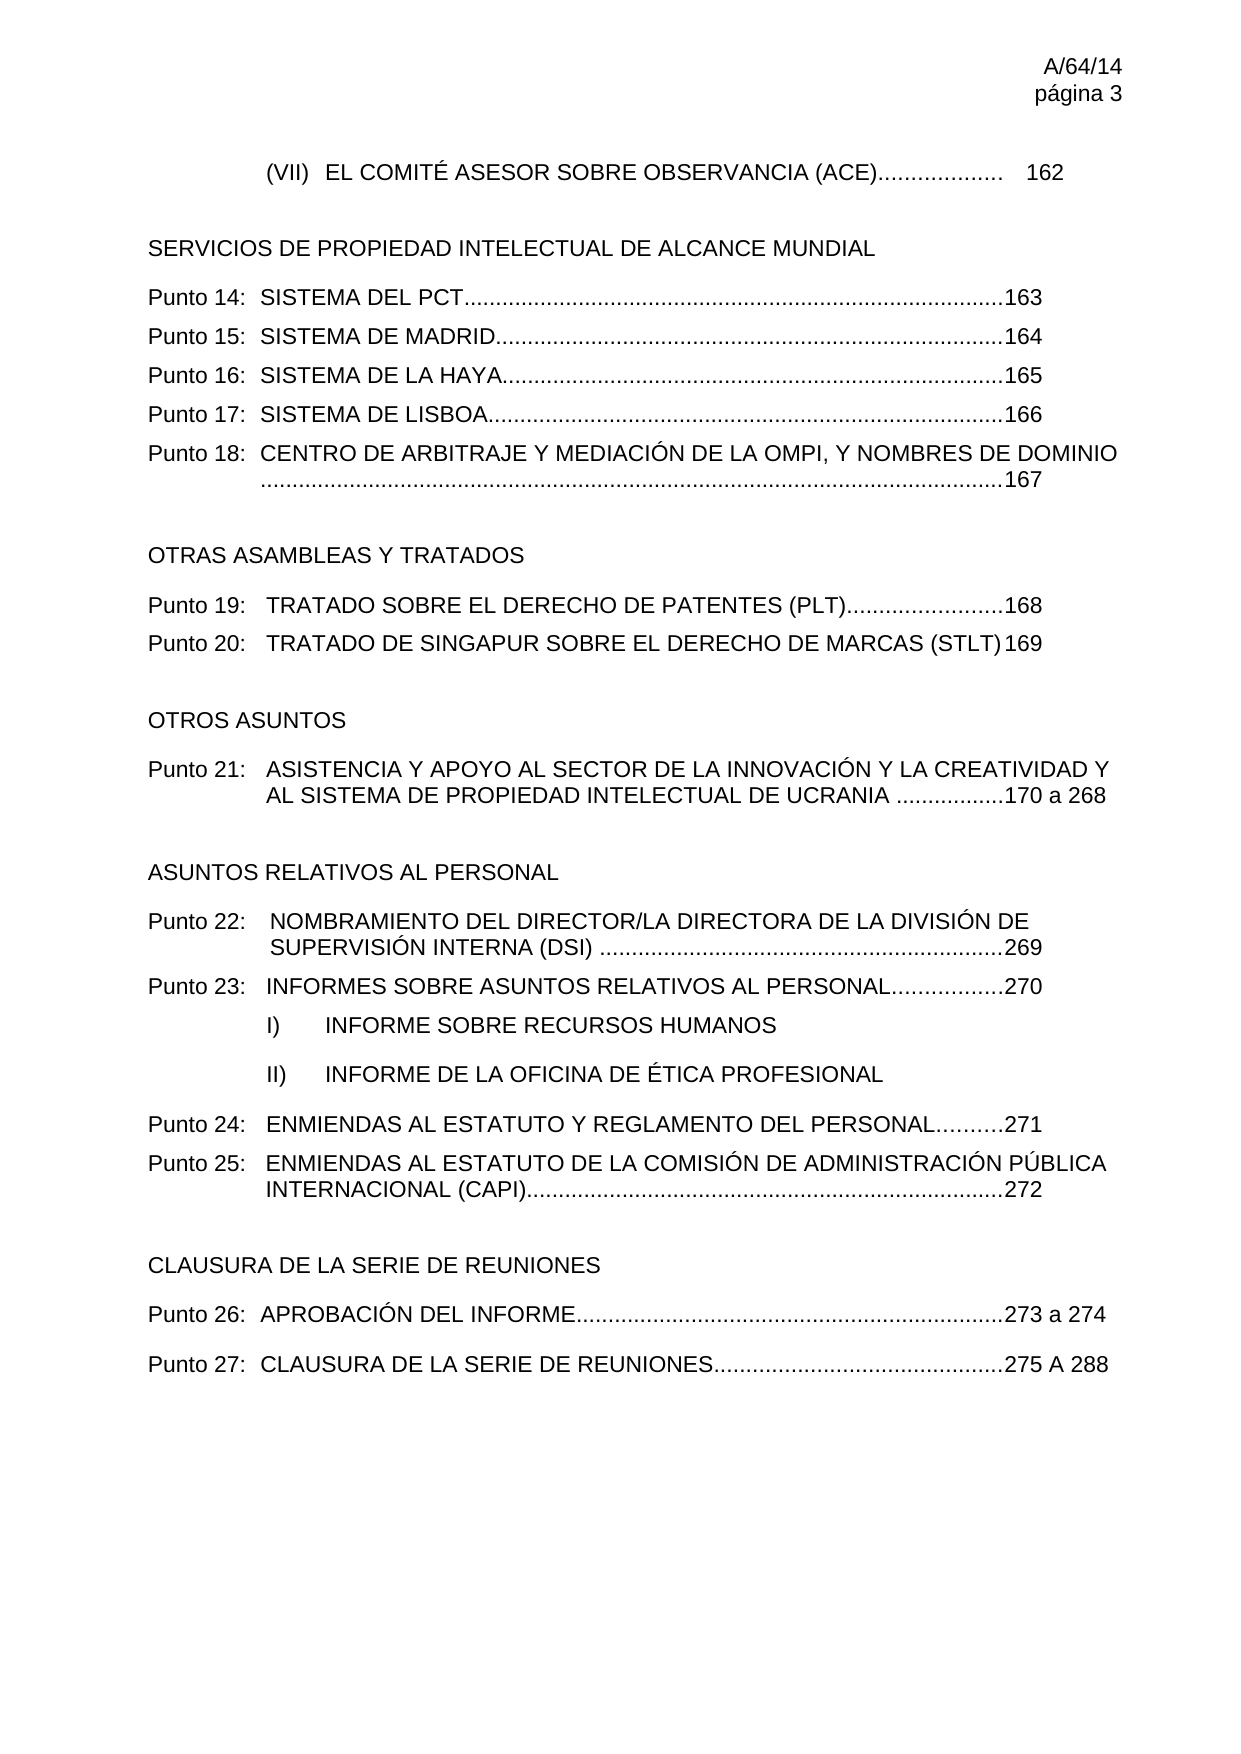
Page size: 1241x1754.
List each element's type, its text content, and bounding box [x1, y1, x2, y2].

text Punto 25: ENMIENDAS AL ESTATUTO DE LA COMISIÓN DE ADMINISTRACIÓN PÚBLICA INTERNACIONAL (CAPI) 272 [148, 1149, 1122, 1202]
text Punto 22: NOMBRAMIENTO DEL DIRECTOR/LA DIRECTORA DE LA DIVISIÓN DE SUPERVISIÓN INTERNA (DSI) 269 [148, 908, 1122, 961]
text Punto 26: APROBACIÓN DEL INFORME 273 a 274 [148, 1301, 1122, 1328]
text Punto 27: CLAUSURA DE LA SERIE DE REUNIONES 275 A 288 [148, 1351, 1122, 1377]
text Punto 20: TRATADO DE SINGAPUR SOBRE EL DERECHO DE MARCAS (STLT) 169 [148, 630, 1122, 657]
text Punto 24: ENMIENDAS AL ESTATUTO Y REGLAMENTO DEL PERSONAL 271 [148, 1111, 1122, 1137]
subtitle ASUNTOS RELATIVOS AL PERSONAL [148, 859, 1122, 885]
text Punto 19: TRATADO SOBRE EL DERECHO DE PATENTES (PLT) 168 [148, 592, 1122, 618]
text i) Informe sobre recursos humanos [266, 1012, 1122, 1038]
text Punto 15: SISTEMA DE MADRID 164 [148, 323, 1122, 349]
subtitle SERVICIOS DE PROPIEDAD INTELECTUAL DE ALCANCE MUNDIAL [148, 235, 1122, 261]
text Punto 17: SISTEMA DE LISBOA 166 [148, 401, 1122, 427]
text Punto 18: CENTRO DE ARBITRAJE Y MEDIACIÓN DE LA OMPI, Y NOMBRES DE DOMINIO 167 [148, 439, 1122, 492]
text Punto 14: SISTEMA DEL PCT 163 [148, 284, 1122, 311]
text Punto 21: ASISTENCIA Y APOYO AL SECTOR DE LA INNOVACIÓN Y LA CREATIVIDAD Y AL SISTEMA DE PROPIEDAD INTELECTUAL DE UCRANIA 170 a 268 [148, 756, 1122, 809]
text Punto 23: INFORMES SOBRE ASUNTOS RELATIVOS AL PERSONAL 270 [148, 973, 1122, 999]
list EL COMITÉ ASESOR SOBRE OBSERVANCIA (ACE) 162 [266, 158, 1122, 185]
text ii) Informe de la Oficina de Ética Profesional [266, 1061, 1122, 1088]
text OTRAS ASAMBLEAS Y TRATADOS [148, 542, 1122, 569]
subtitle CLAUSURA DE LA SERIE DE REUNIONES [148, 1252, 1122, 1278]
text Punto 16: SISTEMA DE LA HAYA 165 [148, 362, 1122, 388]
subtitle OTROS ASUNTOS [148, 707, 1122, 733]
